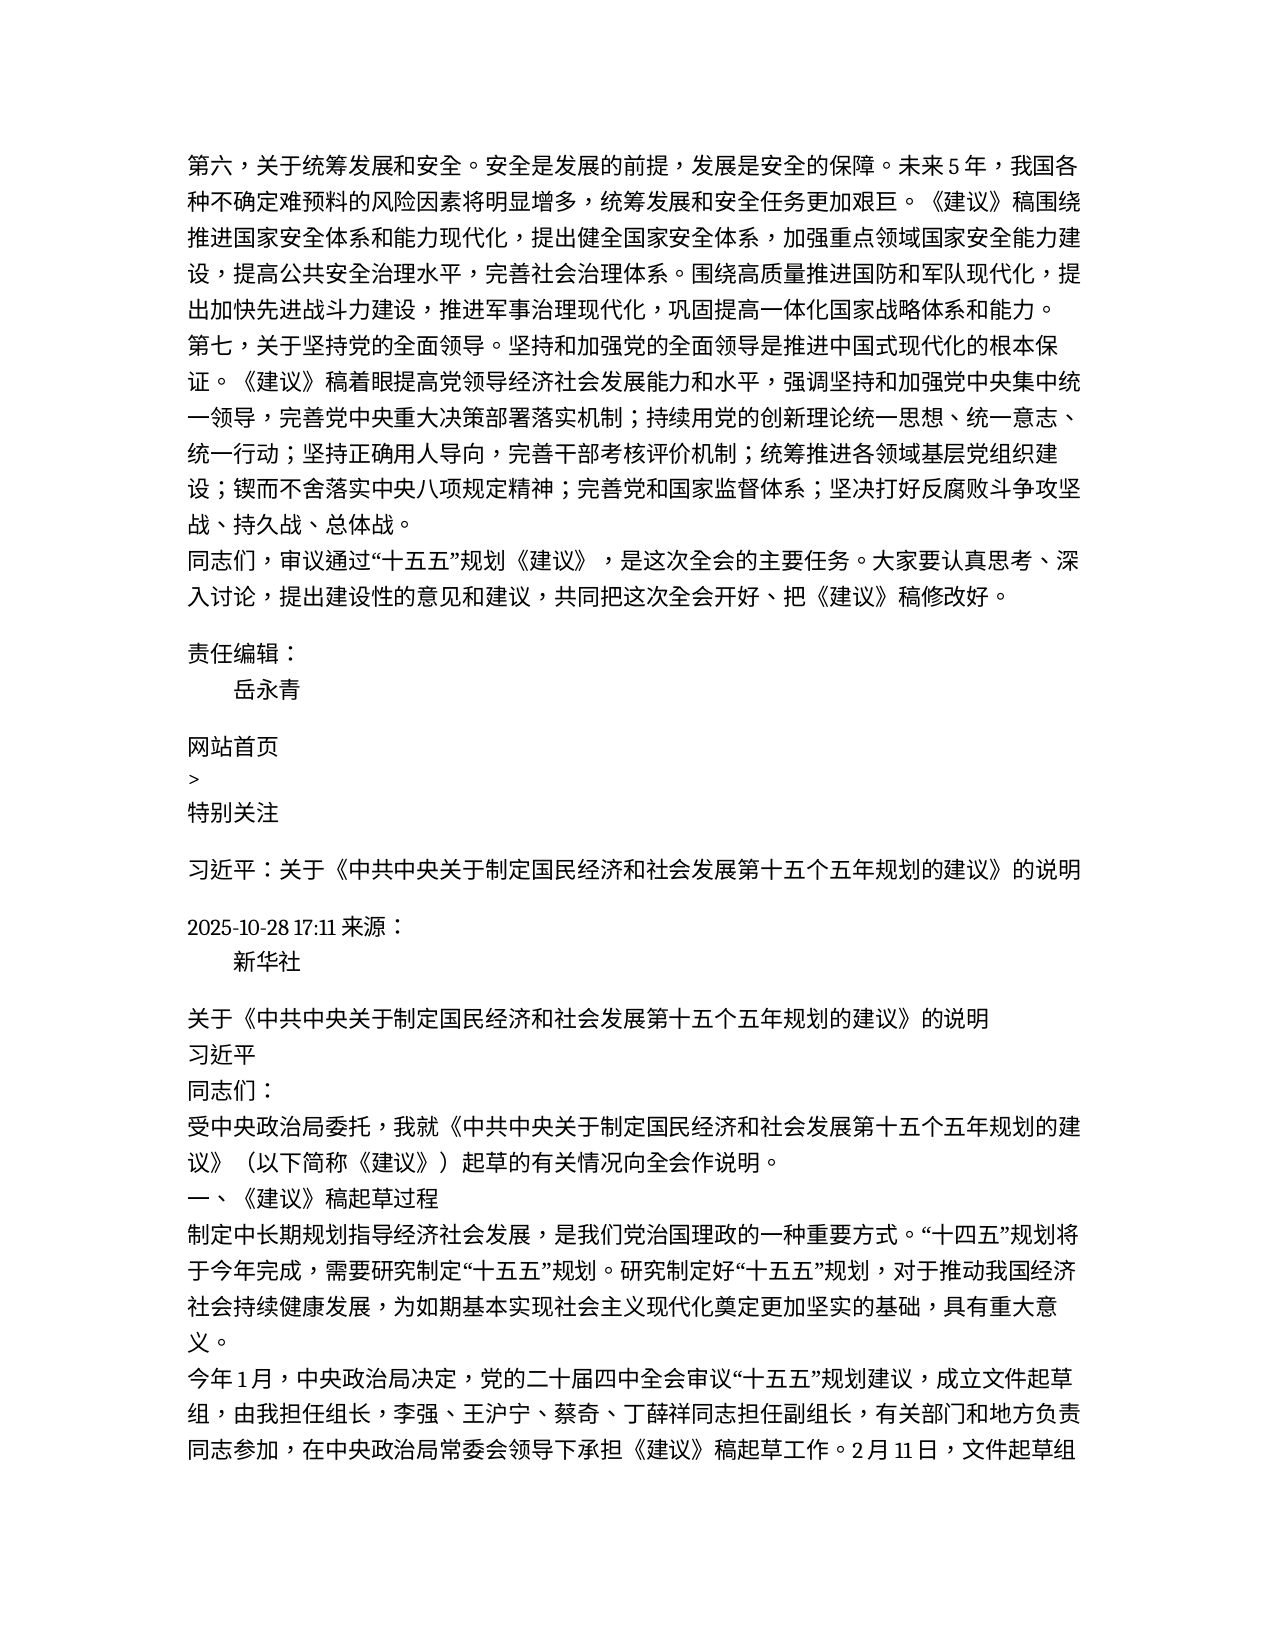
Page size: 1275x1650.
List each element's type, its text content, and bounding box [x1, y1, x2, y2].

text 习近平：关于《中共中央关于制定国民经济和社会发展第十五个五年规划的建议》的说明 [187, 854, 1087, 885]
text 2025-10-28 17:11 来源： 新华社 [187, 910, 1087, 978]
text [187, 150, 1087, 612]
text 网站首页 > 特别关注 [187, 731, 1087, 828]
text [187, 1003, 1087, 1466]
text 责任编辑： 岳永青 [187, 638, 1087, 705]
